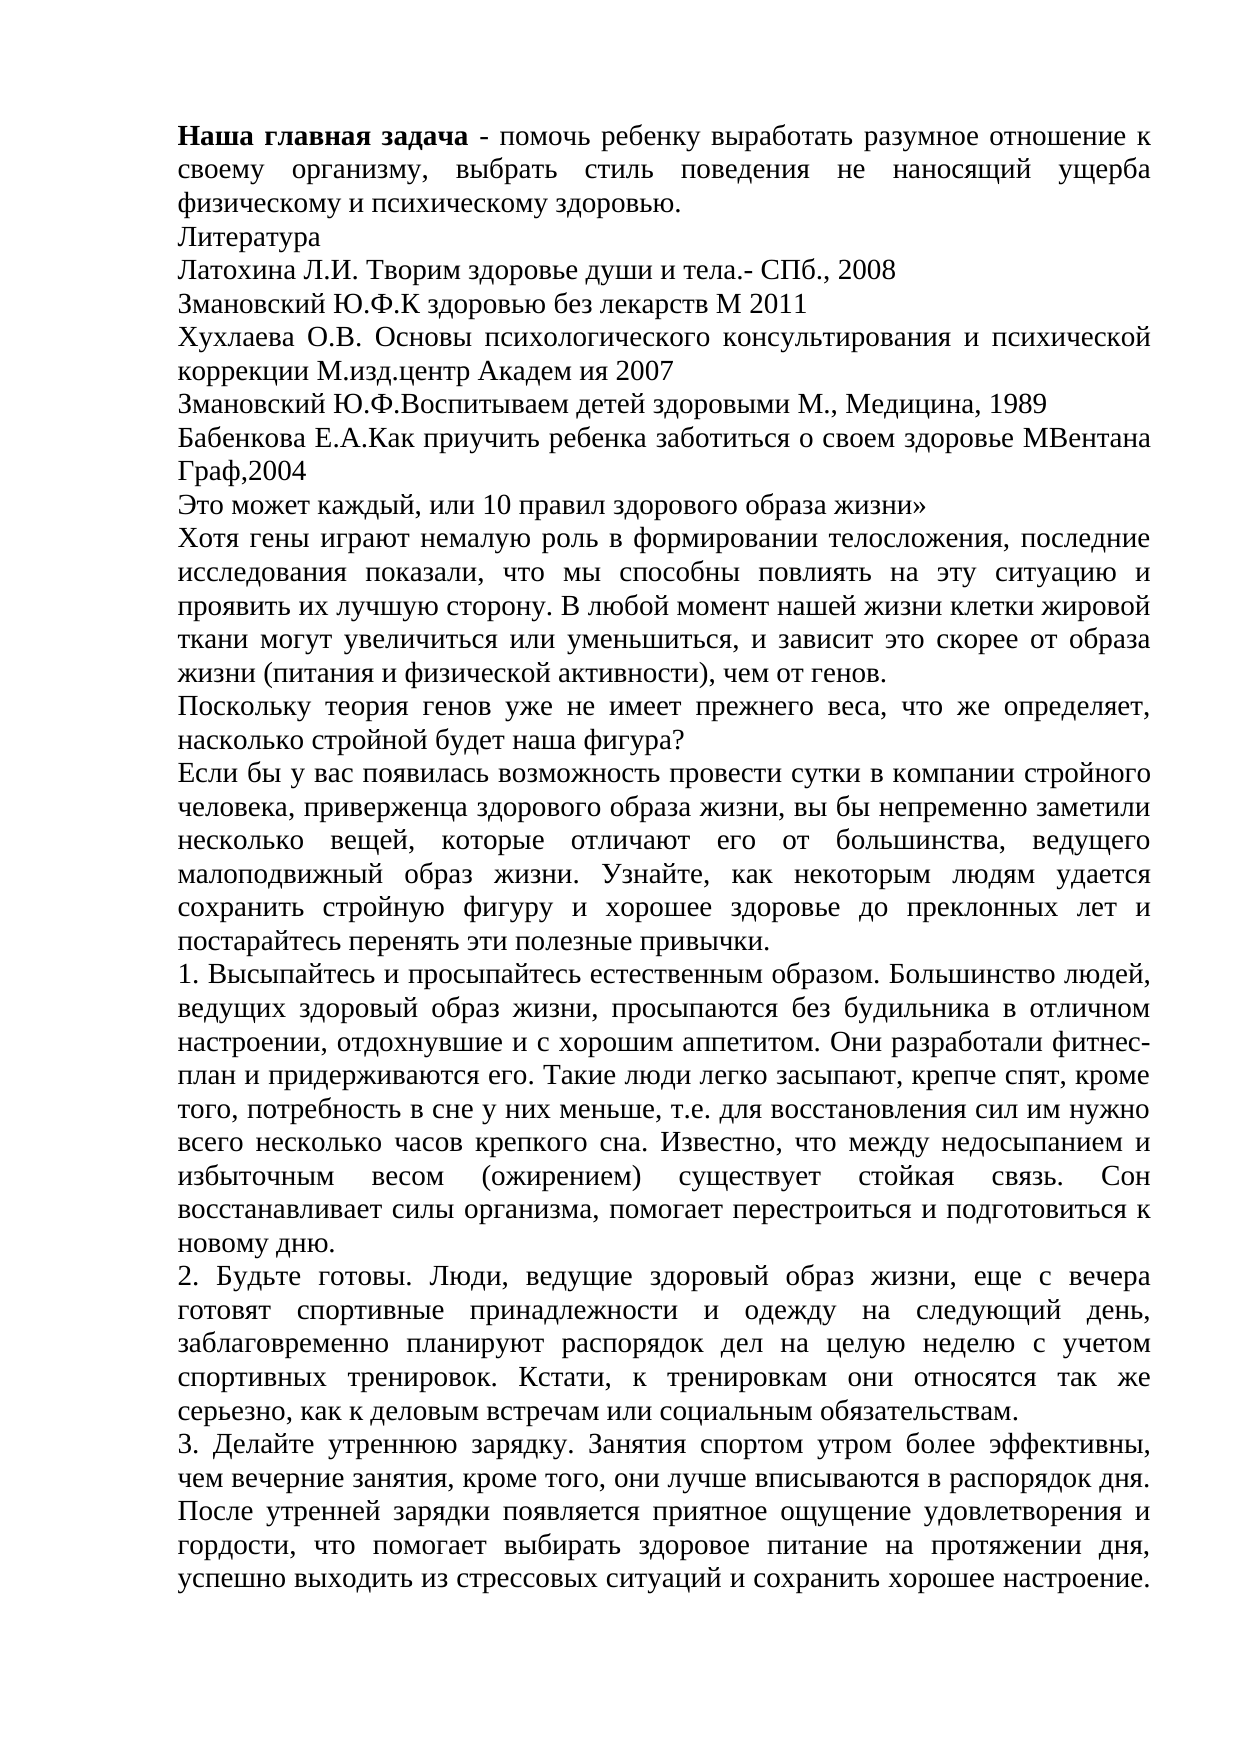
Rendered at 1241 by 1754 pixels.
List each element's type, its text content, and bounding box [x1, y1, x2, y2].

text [177, 1426, 1152, 1594]
text Литература [177, 219, 1152, 252]
text Хотя гены играют немалую роль в формировании телосложения, последние исследования показали, что мы способны повлиять на эту ситуацию и проявить их лучшую сторону. В любой момент нашей жизни клетки жировой ткани могут увеличиться или уменьшиться, и зависит это скорее от образа жизни (питания и физической активности), чем от генов. [177, 521, 1152, 688]
text Змановский Ю.Ф.Воспитываем детей здоровыми М., Медицина, 1989 [177, 386, 1152, 420]
text Если бы у вас появилась возможность провести сутки в компании стройного человека, приверженца здорового образа жизни, вы бы непременно заметили несколько вещей, которые отличают его от большинства, ведущего малоподвижный образ жизни. Узнайте, как некоторым людям удается сохранить стройную фигуру и хорошее здоровье до преклонных лет и постарайтесь перенять эти полезные привычки. [177, 755, 1152, 957]
text Змановский Ю.Ф.К здоровью без лекарств М 2011 [177, 286, 1152, 319]
text Бабенкова Е.А.Как приучить ребенка заботиться о своем здоровье МВентана Граф,2004 [177, 420, 1152, 487]
text Это может каждый, или 10 правил здорового образа жизни» [177, 487, 1152, 521]
text Латохина Л.И. Творим здоровье души и тела.- СПб., 2008 [177, 252, 1152, 286]
text Поскольку теория генов уже не имеет прежнего веса, что же определяет, насколько стройной будет наша фигура? [177, 688, 1152, 755]
text 1. Высыпайтесь и просыпайтесь естественным образом. Большинство людей, ведущих здоровый образ жизни, просыпаются без будильника в отличном настроении, отдохнувшие и с хорошим аппетитом. Они разработали фитнес-план и придерживаются его. Такие люди легко засыпают, крепче спят, кроме того, потребность в сне у них меньше, т.е. для восстановления сил им нужно всего несколько часов крепкого сна. Известно, что между недосыпанием и избыточным весом (ожирением) существует стойкая связь. Сон восстанавливает силы организма, помогает перестроиться и подготовиться к новому дню. [177, 957, 1152, 1258]
text Хухлаева О.В. Основы психологического консультирования и психической коррекции М.изд.центр Академ ия 2007 [177, 319, 1152, 386]
text Наша главная задача - помочь ребенку выработать разумное отношение к своему организму, выбрать стиль поведения не наносящий ущерба физическому и психическому здоровью. [177, 118, 1152, 219]
text 2. Будьте готовы. Люди, ведущие здоровый образ жизни, еще с вечера готовят спортивные принадлежности и одежду на следующий день, заблаговременно планируют распорядок дел на целую неделю с учетом спортивных тренировок. Кстати, к тренировкам они относятся так же серьезно, как к деловым встречам или социальным обязательствам. [177, 1258, 1152, 1426]
